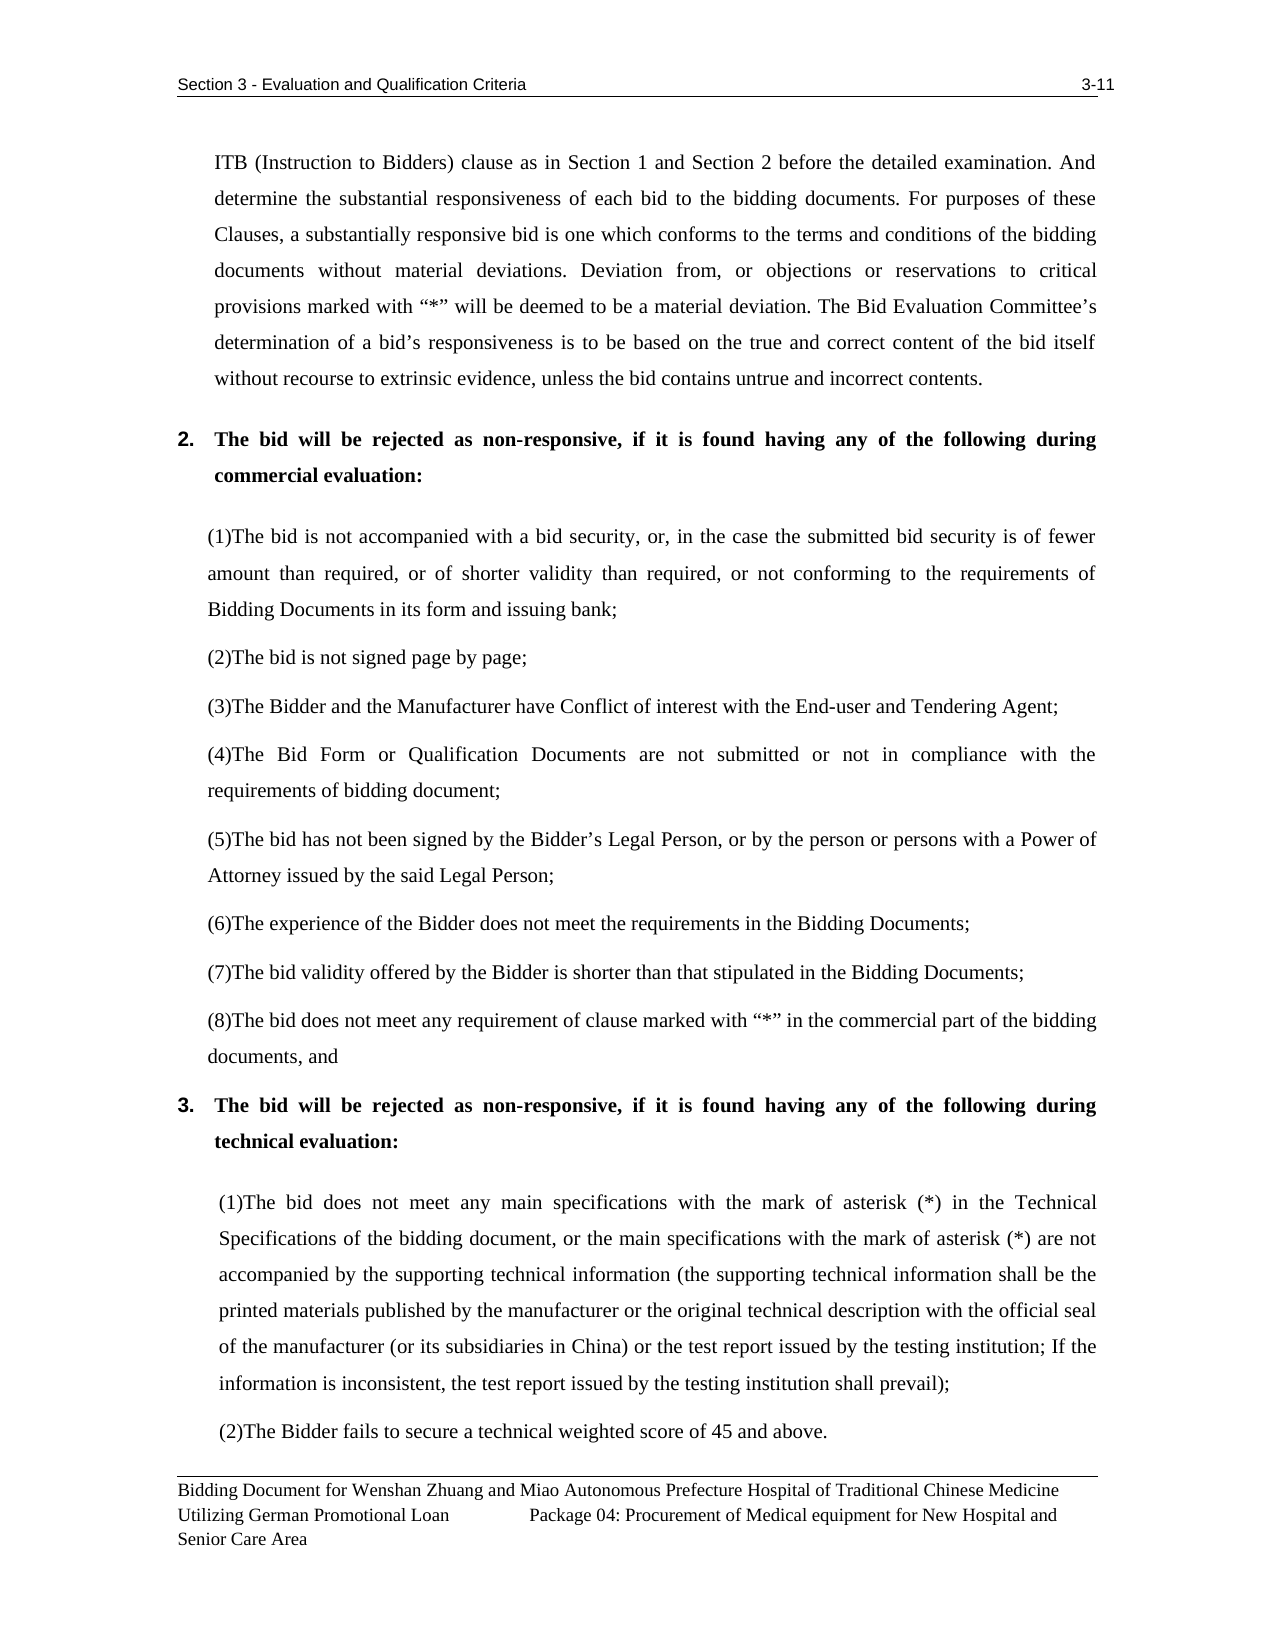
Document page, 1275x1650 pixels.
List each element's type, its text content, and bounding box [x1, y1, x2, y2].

list The bid will be rejected as non-responsive, if it is found having any of the following during commercial evaluation: [177, 427, 1098, 487]
text (5)The bid has not been signed by the Bidder’s Legal Person, or by the person or persons with a Power of Attorney issued by the said Legal Person; [207, 827, 1098, 887]
text (1)The bid does not meet any main specifications with the mark of asterisk (*) in the Technical Specifications of the bidding document, or the main specifications with the mark of asterisk (*) are not accompanied by the supporting technical information (the supporting technical information shall be the printed materials published by the manufacturer or the original technical description with the official seal of the manufacturer (or its subsidiaries in China) or the test report issued by the testing institution; If the information is inconsistent, the test report issued by the testing institution shall prevail); [219, 1190, 1098, 1394]
text (1)The bid is not accompanied with a bid security, or, in the case the submitted bid security is of fewer amount than required, or of shorter validity than required, or not conforming to the requirements of Bidding Documents in its form and issuing bank; [207, 524, 1098, 621]
text (3)The Bidder and the Manufacturer have Conflict of interest with the End-user and Tendering Agent; [207, 694, 1098, 718]
text (8)The bid does not meet any requirement of clause marked with “*” in the commercial part of the bidding documents, and [207, 1008, 1098, 1068]
text (4)The Bid Form or Qualification Documents are not submitted or not in compliance with the requirements of bidding document; [207, 742, 1098, 802]
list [177, 150, 1098, 390]
text (2)The Bidder fails to secure a technical weighted score of 45 and above. [177, 1419, 1098, 1443]
list The bid will be rejected as non-responsive, if it is found having any of the following during technical evaluation: [177, 1093, 1098, 1153]
text (6)The experience of the Bidder does not meet the requirements in the Bidding Documents; [207, 911, 1098, 935]
text (7)The bid validity offered by the Bidder is shorter than that stipulated in the Bidding Documents; [207, 960, 1098, 984]
text (2)The bid is not signed page by page; [207, 645, 1098, 669]
